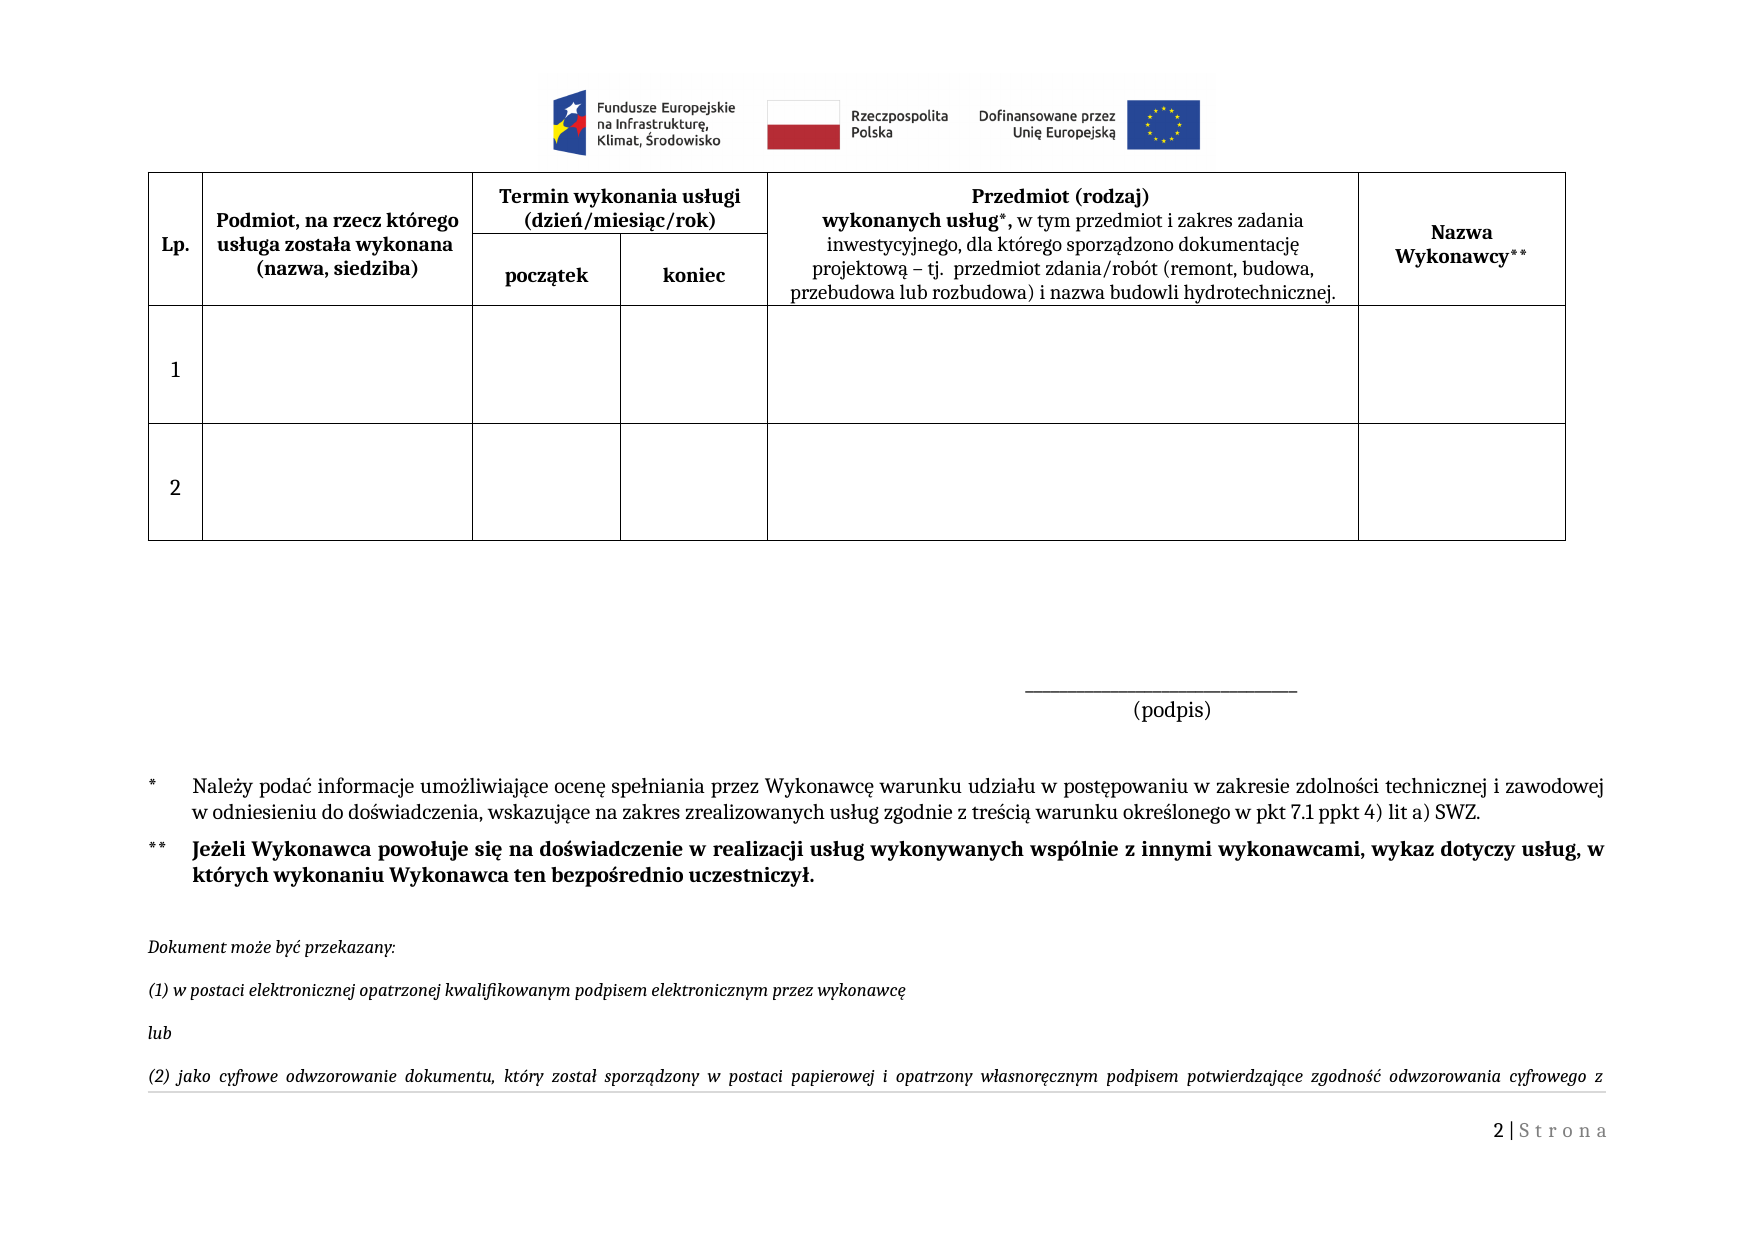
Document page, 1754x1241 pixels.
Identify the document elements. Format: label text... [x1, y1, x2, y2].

table_cell koniec [621, 234, 767, 305]
table_header Podmiot, na rzecz którego usługa została wykonana (nazwa, siedziba) [203, 173, 472, 305]
table_header Przedmiot (rodzaj) wykonanych usług*, w tym przedmiot i zakres zadania inwestycyjnego, dla którego sporządzono dokumentację projektową – tj. przedmiot zdania/robót (remont, budowa, przebudowa lub rozbudowa) i nazwa budowli hydrotechnicznej. [768, 173, 1358, 305]
table_header Termin wykonania usługi (dzień/miesiąc/rok) [473, 173, 767, 233]
table_cell [203, 306, 472, 422]
table_cell [1359, 306, 1565, 422]
table_cell [621, 424, 767, 540]
table_cell [768, 306, 1358, 422]
table_cell [203, 424, 472, 540]
table_cell [621, 306, 767, 422]
table_cell 2 [149, 424, 202, 540]
picture [537, 73, 1217, 172]
text * Należy podać informacje umożliwiające ocenę spełniania przez Wykonawcę warunku udziału w postępowaniu w zakresie zdolności technicznej i zawodowej w odniesieniu do doświadczenia, wskazujące na zakres zrealizowanych usług zgodnie z treścią warunku określonego w pkt 7.1 ppkt 4) lit a) SWZ. [148, 774, 1606, 825]
table_header Nazwa Wykonawcy** [1359, 173, 1565, 305]
table_cell 1 [149, 306, 202, 422]
table_cell [1359, 424, 1565, 540]
table_header Lp. [149, 173, 202, 305]
text ________________________________ (podpis) [738, 670, 1606, 723]
table_cell [768, 424, 1358, 540]
table_cell [473, 306, 620, 422]
table_cell początek [473, 234, 620, 305]
text ** Jeżeli Wykonawca powołuje się na doświadczenie w realizacji usług wykonywanych wspólnie z innymi wykonawcami, wykaz dotyczy usług, w których wykonaniu Wykonawca ten bezpośrednio uczestniczył. [148, 837, 1606, 888]
table_cell [473, 424, 620, 540]
